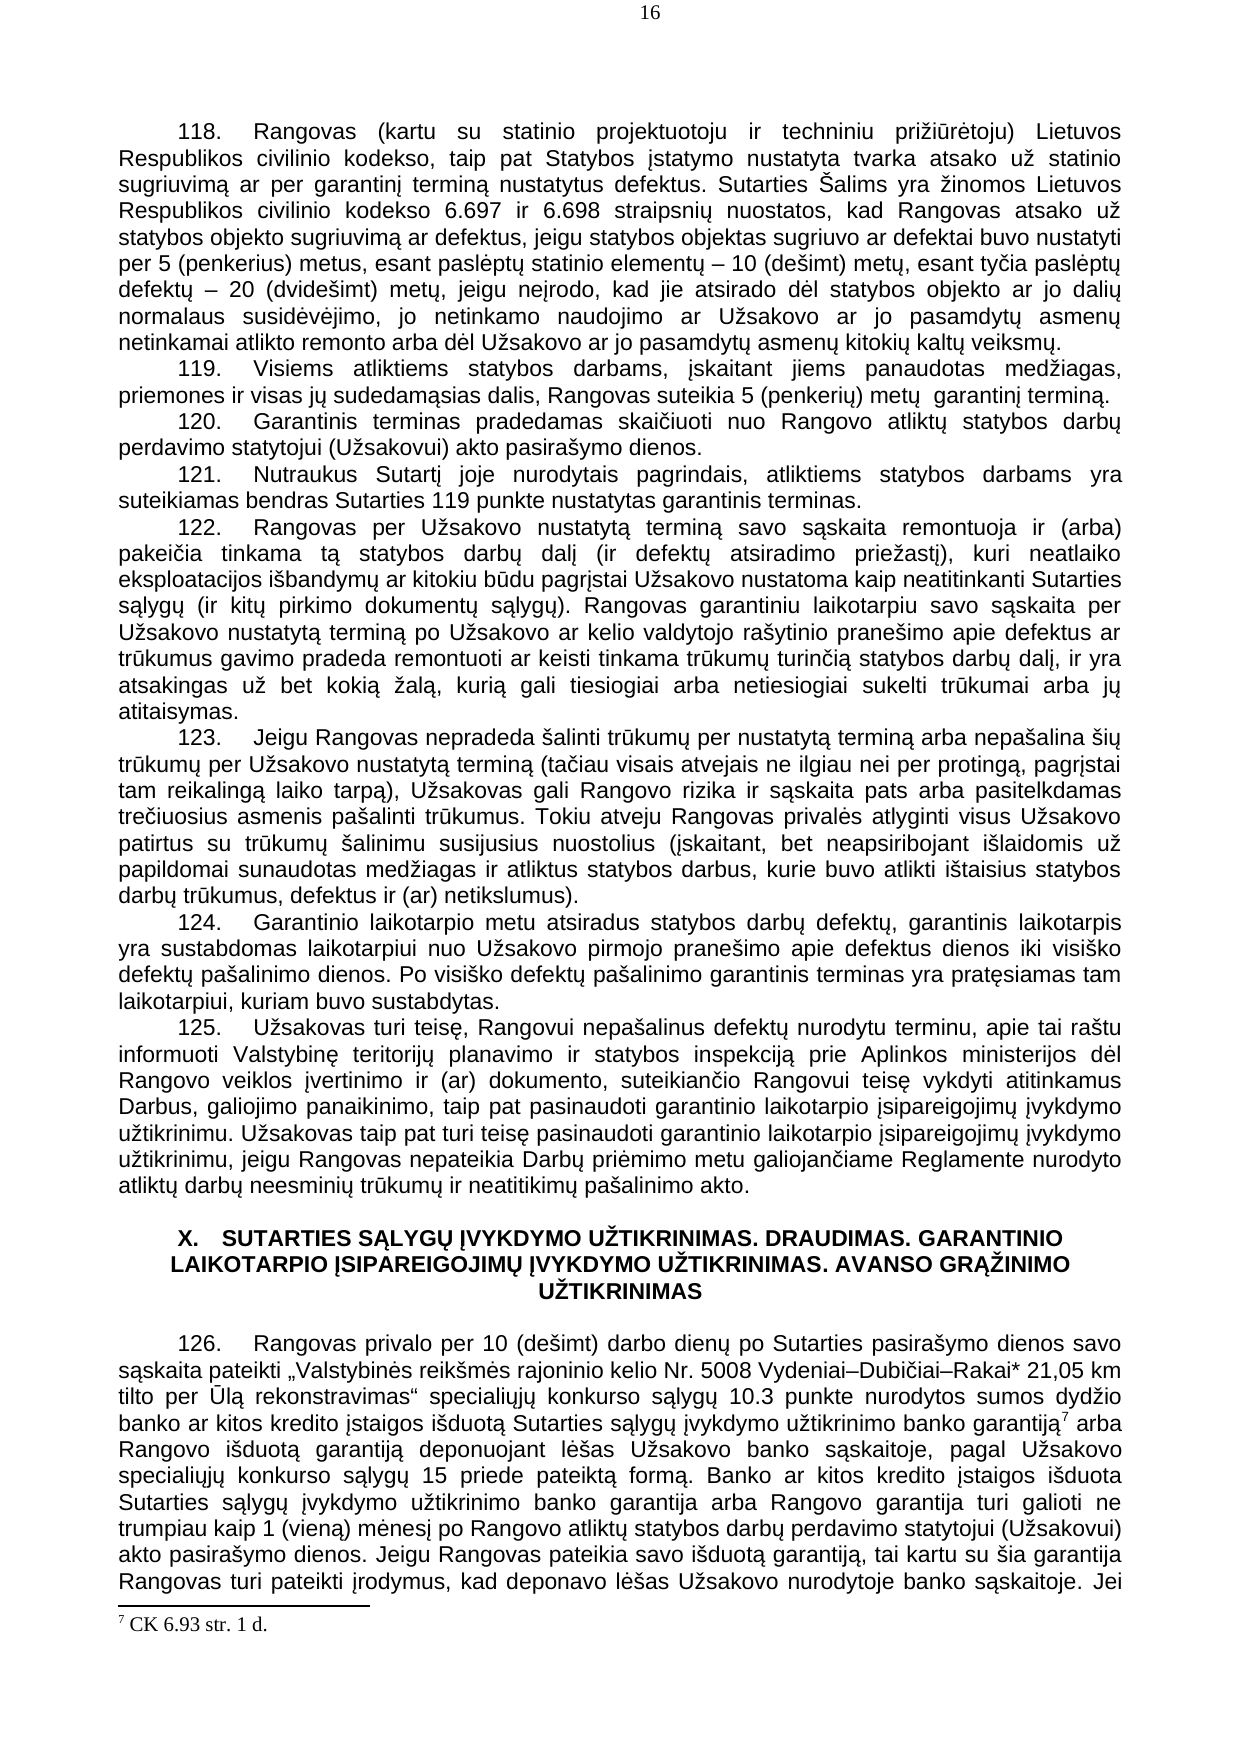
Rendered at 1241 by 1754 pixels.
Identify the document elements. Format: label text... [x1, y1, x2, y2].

list Garantinio laikotarpio metu atsiradus statybos darbų defektų, garantinis laikotarpis yra sustabdomas laikotarpiui nuo Užsakovo pirmojo pranešimo apie defektus dienos iki visiško defektų pašalinimo dienos. Po visiško defektų pašalinimo garantinis terminas yra pratęsiamas tam laikotarpiui, kuriam buvo sustabdytas. [118, 1067, 1122, 1172]
list Visiems atliktiems statybos darbams, įskaitant jiems panaudotas medžiagas, priemones ir visas jų sudedamąsias dalis, Rangovas suteikia 5 (penkerių) metų garantinį terminą. [118, 513, 1122, 566]
list Nutraukus Sutartį joje nurodytais pagrindais, atliktiems statybos darbams yra suteikiamas bendras Sutarties 119 punkte nustatytas garantinis terminas. [118, 619, 1122, 672]
list Sutarties 115.1, 115.3-115.4, 115.6 116.1-116.5 papunkčių atvejais Užsakovas sprendimą, kad Rangovas Sutartį vykdo su dideliais arba nuolatiniais trūkumais, priima be išankstinio įspėjimo. [118, 118, 1122, 197]
list Rangovas (kartu su statinio projektuotoju ir techniniu prižiūrėtoju) Lietuvos Respublikos civilinio kodekso, taip pat Statybos įstatymo nustatyta tvarka atsako už statinio sugriuvimą ar per garantinį terminą nustatytus defektus. Sutarties Šalims yra žinomos Lietuvos Respublikos civilinio kodekso 6.697 ir 6.698 straipsnių nuostatos, kad Rangovas atsako už statybos objekto sugriuvimą ar defektus, jeigu statybos objektas sugriuvo ar defektai buvo nustatyti per 5 (penkerius) metus, esant paslėptų statinio elementų – 10 (dešimt) metų, esant tyčia paslėptų defektų – 20 (dvidešimt) metų, jeigu neįrodo, kad jie atsirado dėl statybos objekto ar jo dalių normalaus susidėvėjimo, jo netinkamo naudojimo ar Užsakovo ar jo pasamdytų asmenų netinkamai atlikto remonto arba dėl Užsakovo ar jo pasamdytų asmenų kitokių kaltų veiksmų. [118, 276, 1122, 513]
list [118, 1488, 1122, 1594]
list SUTARTIES SĄLYGŲ ĮVYKDYMO UŽTIKRINIMAS. DRAUDIMAS. GARANTINIO LAIKOTARPIO ĮSIPAREIGOJIMŲ ĮVYKDYMO UŽTIKRINIMAS. AVANSO GRĄŽINIMO UŽTIKRINIMAS [118, 1383, 1122, 1462]
list Užsakovas turi teisę, Rangovui nepašalinus defektų nurodytu terminu, apie tai raštu informuoti Valstybinę teritorijų planavimo ir statybos inspekciją prie Aplinkos ministerijos dėl Rangovo veiklos įvertinimo ir (ar) dokumento, suteikiančio Rangovui teisę vykdyti atitinkamus Darbus, galiojimo panaikinimo, taip pat pasinaudoti garantinio laikotarpio įsipareigojimų įvykdymo užtikrinimu. Užsakovas taip pat turi teisę pasinaudoti garantinio laikotarpio įsipareigojimų įvykdymo užtikrinimu, jeigu Rangovas nepateikia Darbų priėmimo metu galiojančiame Reglamente nurodyto atliktų darbų neesminių trūkumų ir neatitikimų pašalinimo akto. [118, 1172, 1122, 1357]
list Rangovo prievolės per garantinį terminą [118, 223, 1122, 250]
list Garantinis terminas pradedamas skaičiuoti nuo Rangovo atliktų statybos darbų perdavimo statytojui (Užsakovui) akto pasirašymo dienos. [118, 566, 1122, 619]
list Jeigu Rangovas nepradeda šalinti trūkumų per nustatytą terminą arba nepašalina šių trūkumų per Užsakovo nustatytą terminą (tačiau visais atvejais ne ilgiau nei per protingą, pagrįstai tam reikalingą laiko tarpą), Užsakovas gali Rangovo rizika ir sąskaita pats arba pasitelkdamas trečiuosius asmenis pašalinti trūkumus. Tokiu atveju Rangovas privalės atlyginti visus Užsakovo patirtus su trūkumų šalinimu susijusius nuostolius (įskaitant, bet neapsiribojant išlaidomis už papildomai sunaudotas medžiagas ir atliktus statybos darbus, kurie buvo atlikti ištaisius statybos darbų trūkumus, defektus ir (ar) netikslumus). [118, 882, 1122, 1067]
list Rangovas per Užsakovo nustatytą terminą savo sąskaita remontuoja ir (arba) pakeičia tinkama tą statybos darbų dalį (ir defektų atsiradimo priežastį), kuri neatlaiko eksploatacijos išbandymų ar kitokiu būdu pagrįstai Užsakovo nustatoma kaip neatitinkanti Sutarties sąlygų (ir kitų pirkimo dokumentų sąlygų). Rangovas garantiniu laikotarpiu savo sąskaita per Užsakovo nustatytą terminą po Užsakovo ar kelio valdytojo rašytinio pranešimo apie defektus ar trūkumus gavimo pradeda remontuoti ar keisti tinkama trūkumų turinčią statybos darbų dalį, ir yra atsakingas už bet kokią žalą, kurią gali tiesiogiai arba netiesiogiai sukelti trūkumai arba jų atitaisymas. [118, 672, 1122, 882]
